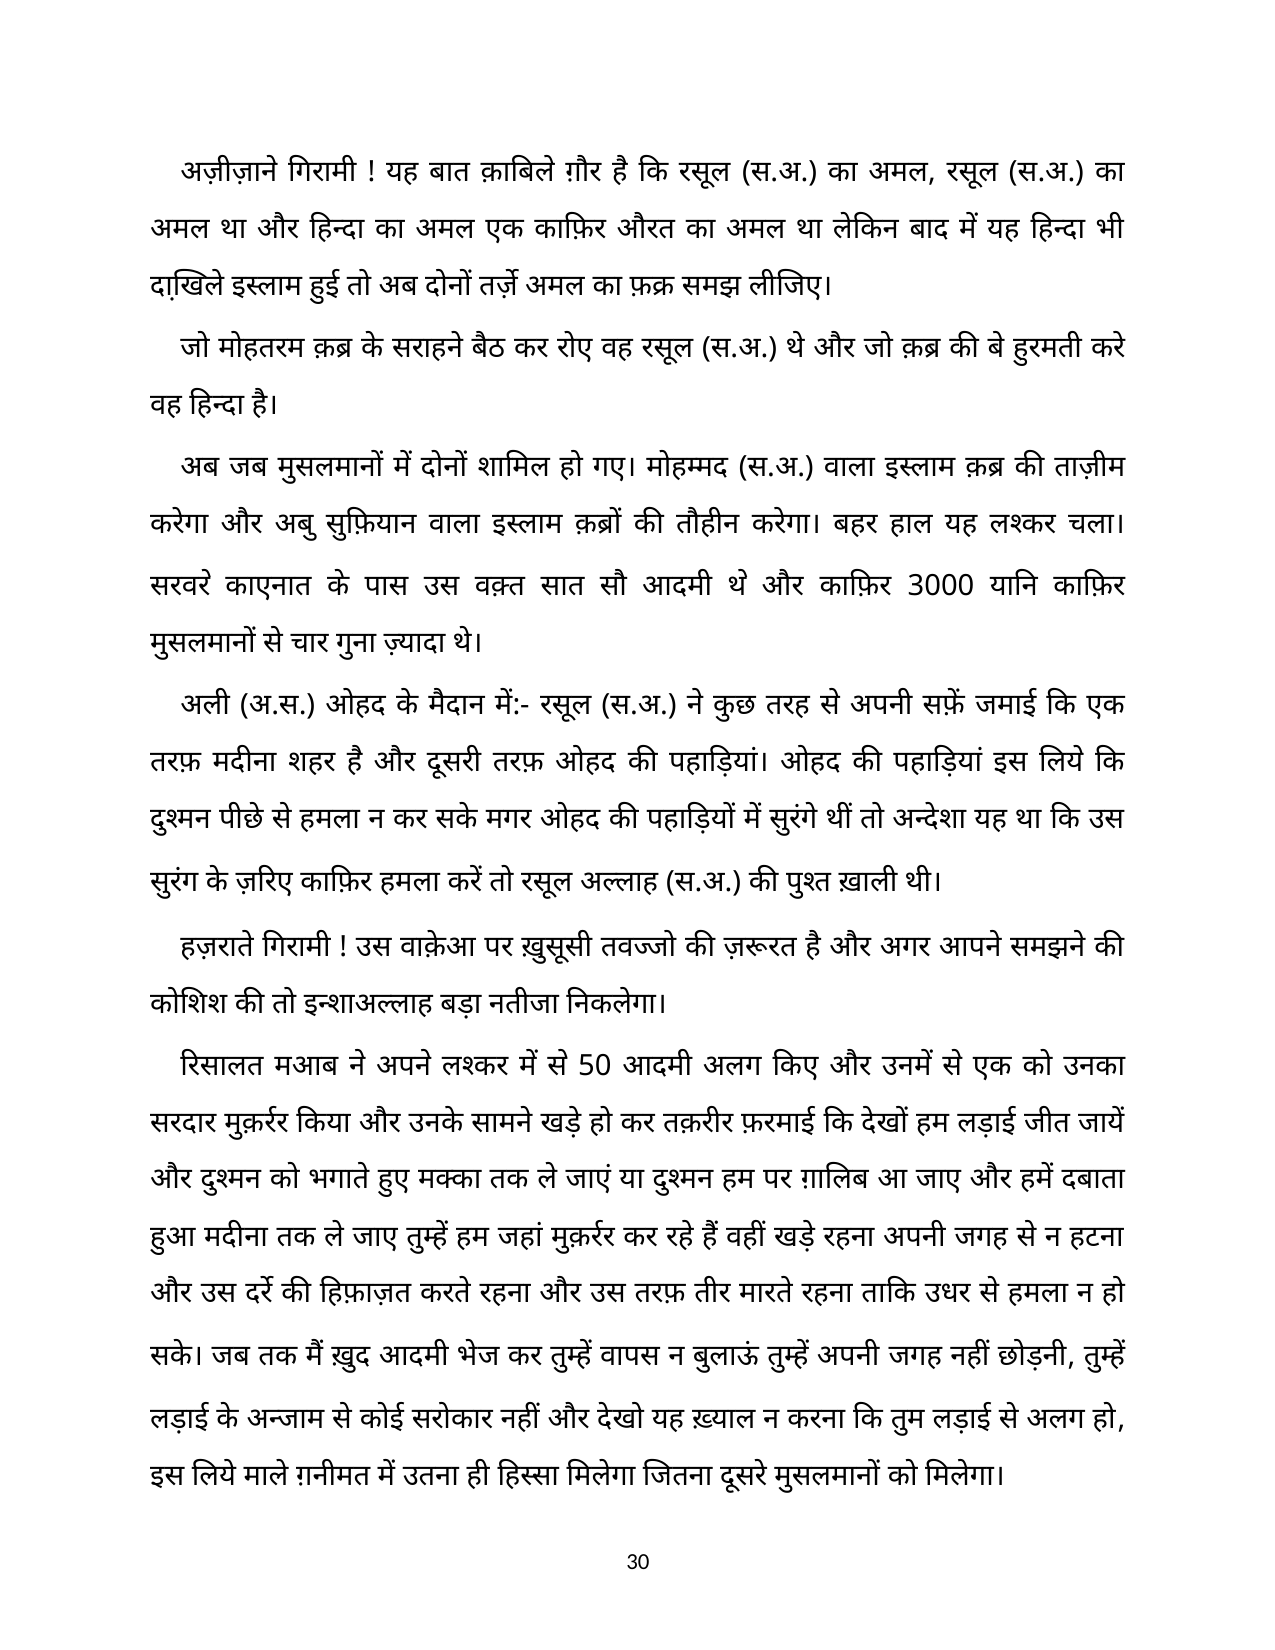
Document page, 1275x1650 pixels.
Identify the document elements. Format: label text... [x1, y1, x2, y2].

text रिसालत मआब ने अपने लश्कर में से 50 आदमी अलग किए और उनमें से एक को उनका सरदार मुक़र्रर किया और उनके सामने खड़े हो कर तक़रीर फ़रमाई कि देखों हम लड़ाई जीत जायें और दुश्मन को भगाते हुए मक्का तक ले जाएं या दुश्मन हम पर ग़ालिब आ जाए और हमें दबाता हुआ मदीना तक ले जाए तुम्हें हम जहां मुक़र्रर कर रहे हैं वहीं खड़े रहना अपनी जगह से न हटना और उस दर्रे की हिफ़ाज़त करते रहना और उस तरफ़ तीर मारते रहना ताकि उधर से हमला न हो सके। जब तक मैं ख़ुद आदमी भेज कर तुम्हें वापस न बुलाऊं तुम्हें अपनी जगह नहीं छोड़नी, तुम्हें लड़ाई के अन्जाम से कोई सरोकार नहीं और देखो यह ख़्याल न करना कि तुम लड़ाई से अलग हो, इस लिये माले ग़नीमत में उतना ही हिस्सा मिलेगा जितना दूसरे मुसलमानों को मिलेगा। [150, 1044, 1125, 1497]
text अली (अ.स.) ओहद के मैदान में:- रसूल (स.अ.) ने कुछ तरह से अपनी सफ़ें जमाई कि एक तरफ़ मदीना शहर है और दूसरी तरफ़ ओहद की पहाड़ियां। ओहद की पहाड़ियां इस लिये कि दुश्मन पीछे से हमला न कर सके मगर ओहद की पहाड़ियों में सुरंगे थीं तो अन्देशा यह था कि उस सुरंग के ज़रिए काफ़िर हमला करें तो रसूल अल्लाह (स.अ.) की पुश्त ख़ाली थी। [150, 684, 1125, 903]
text हज़राते गिरामी ! उस वाक़ेआ पर ख़ुसूसी तवज्जो की ज़रूरत है और अगर आपने समझने की कोशिश की तो इन्शाअल्लाह बड़ा नतीजा निकलेगा। [150, 925, 1125, 1025]
text जो मोहतरम क़ब्र के सराहने बैठ कर रोए वह रसूल (स.अ.) थे और जो क़ब्र की बे हुरमती करे वह हिन्दा है। [150, 326, 1125, 426]
text अब जब मुसलमानों में दोनों शामिल हो गए। मोहम्मद (स.अ.) वाला इस्लाम क़ब्र की ताज़ीम करेगा और अबु सुफ़ियान वाला इस्लाम क़ब्रों की तौहीन करेगा। बहर हाल यह लश्कर चला। सरवरे काएनात के पास उस वक़्त सात सौ आदमी थे और काफ़िर 3000 यानि काफ़िर मुसलमानों से चार गुना ज़्यादा थे। [150, 445, 1125, 665]
text अज़ीज़ाने गिरामी ! यह बात क़ाबिले ग़ौर है कि रसूल (स.अ.) का अमल, रसूल (स.अ.) का अमल था और हिन्दा का अमल एक काफ़िर औरत का अमल था लेकिन बाद में यह हिन्दा भी दाखि़ले इस्लाम हुई तो अब दोनों तर्ज़े अमल का फ़क्र समझ लीजिए। [150, 150, 1125, 307]
